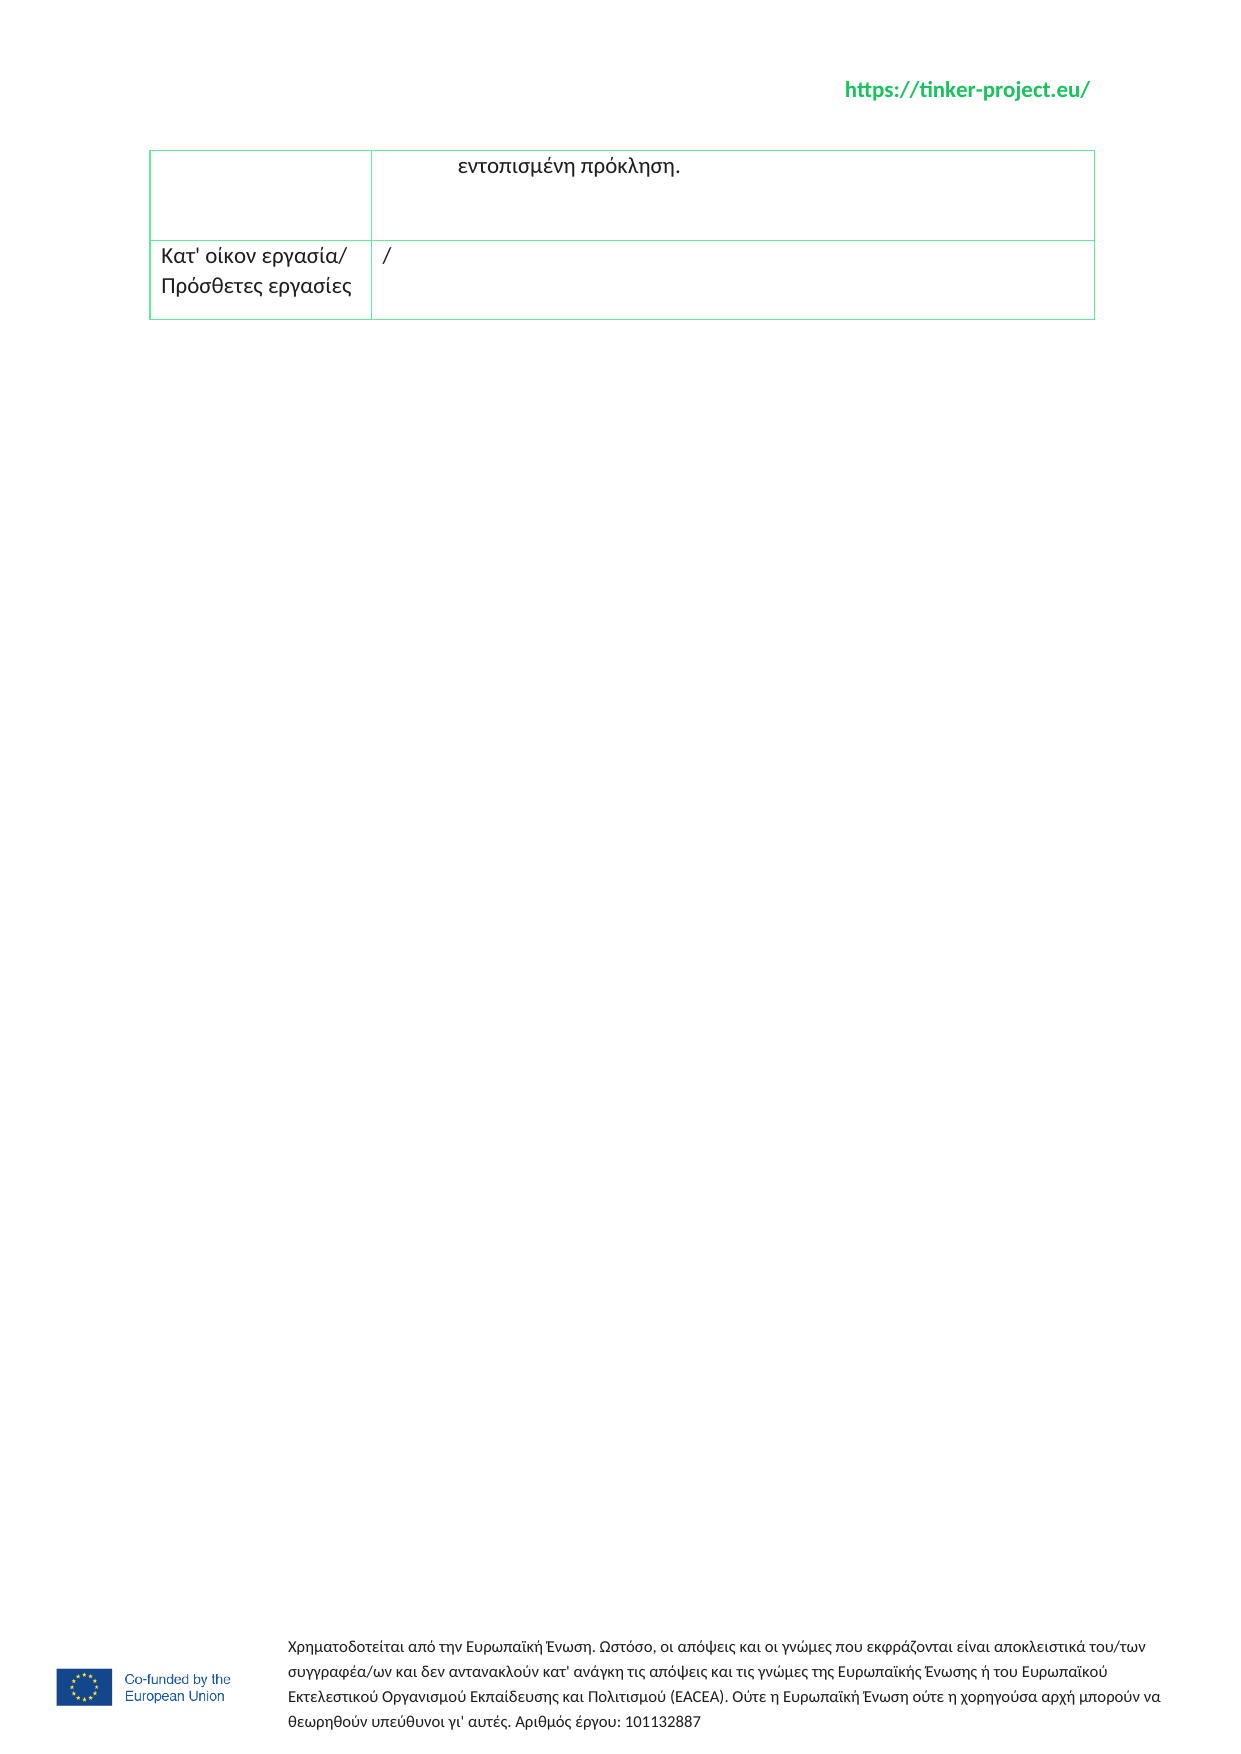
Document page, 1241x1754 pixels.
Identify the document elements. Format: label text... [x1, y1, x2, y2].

picture [44, 1646, 260, 1730]
table_cell Κατ' οίκον εργασία/ Πρόσθετες εργασίες [151, 241, 371, 318]
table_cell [151, 151, 371, 240]
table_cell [372, 151, 1094, 240]
table_cell / [372, 241, 1094, 318]
